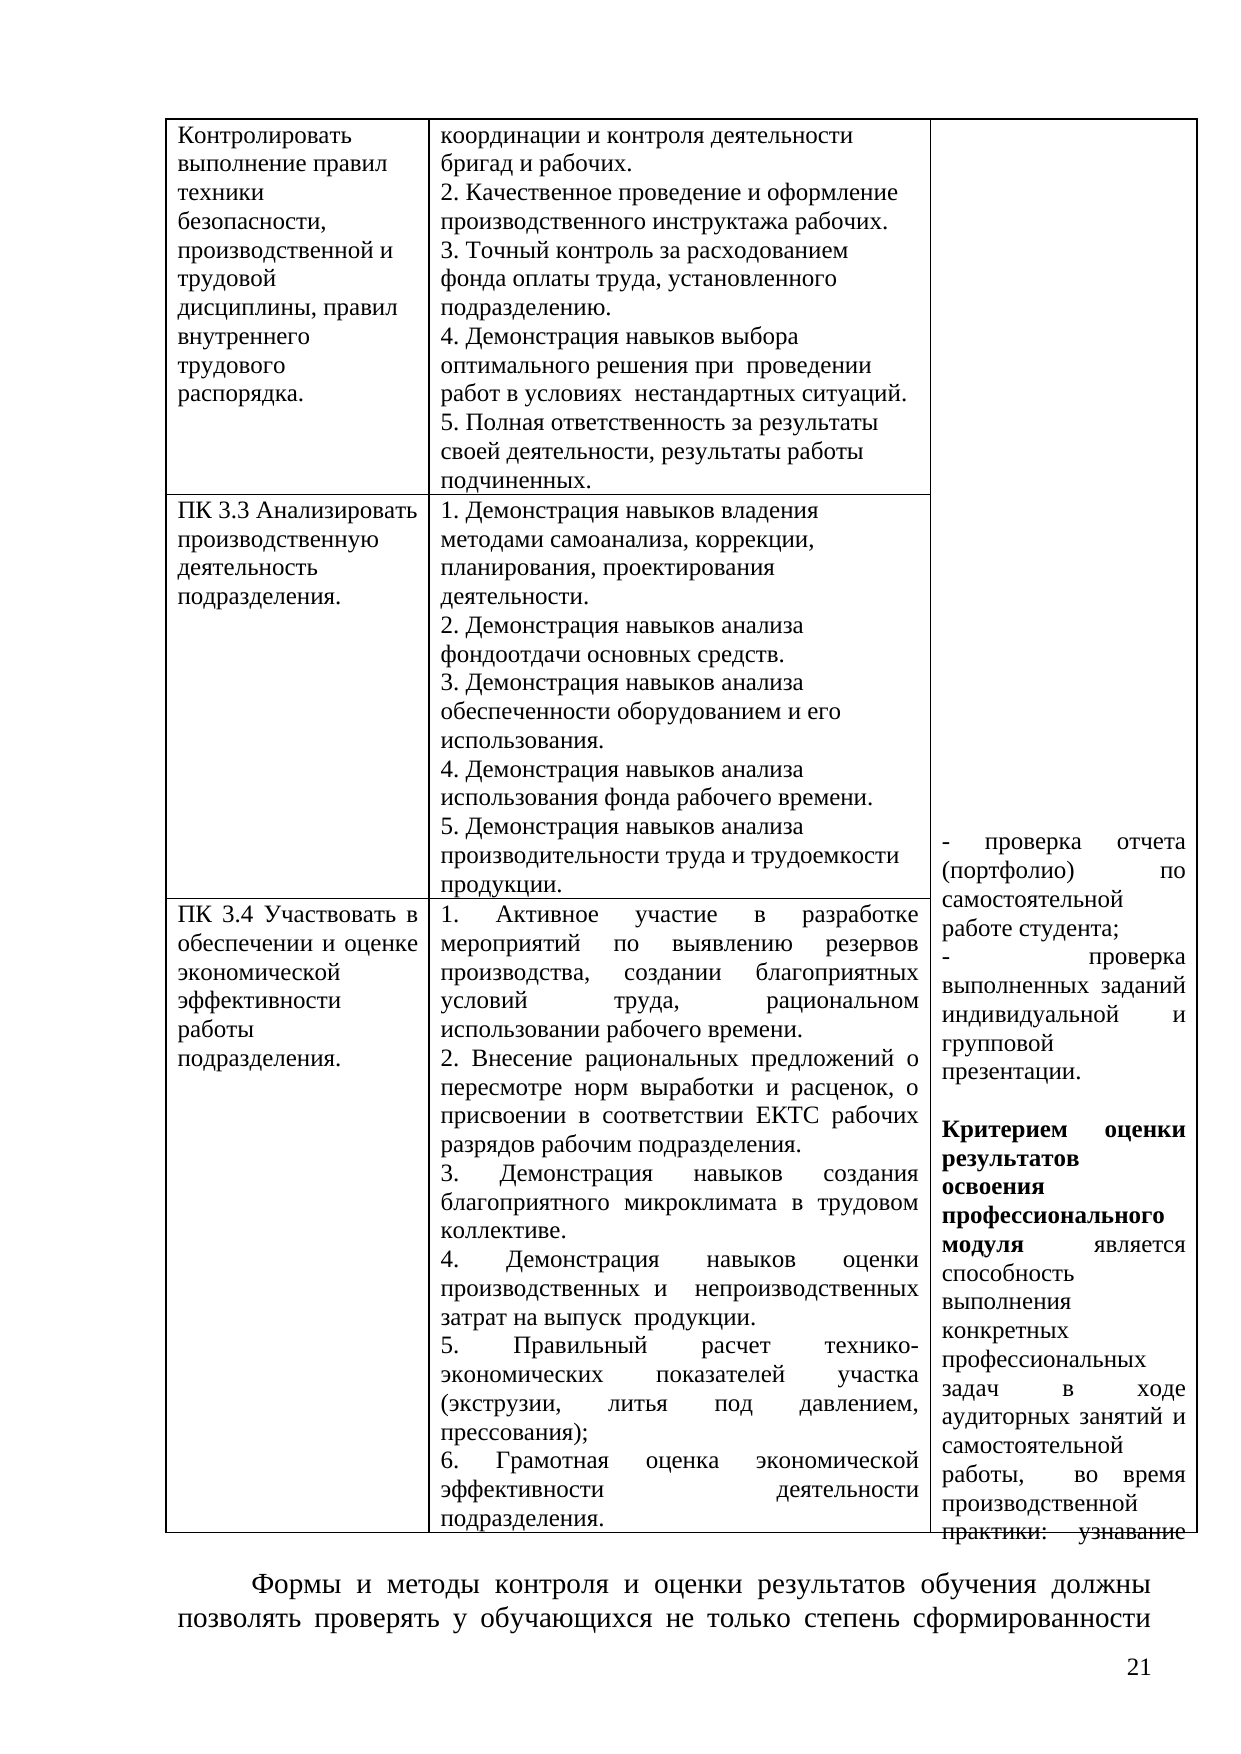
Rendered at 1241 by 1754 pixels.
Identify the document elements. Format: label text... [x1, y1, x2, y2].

table_cell ПК 3.4 Участвовать в обеспечении и оценке экономической эффективности работы подразделения. [167, 899, 428, 1532]
table_cell 1. Демонстрация навыков владения методами самоанализа, коррекции, планирования, проектирования деятельности. 2. Демонстрация навыков анализа фондоотдачи основных средств. 3. Демонстрация навыков анализа обеспеченности оборудованием и его использования. 4. Демонстрация навыков анализа использования фонда рабочего времени. 5. Демонстрация навыков анализа производительности труда и трудоемкости продукции. [430, 495, 930, 897]
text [177, 1567, 1152, 1634]
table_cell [430, 120, 930, 493]
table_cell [167, 120, 428, 493]
table_cell 1. Активное участие в разработке мероприятий по выявлению резервов производства, создании благоприятных условий труда, рациональном использовании рабочего времени. 2. Внесение рациональных предложений о пересмотре норм выработки и расценок, о присвоении в соответствии ЕКТС рабочих разрядов рабочим подразделения. 3. Демонстрация навыков создания благоприятного микроклимата в трудовом коллективе. 4. Демонстрация навыков оценки производственных и непроизводственных затрат на выпуск продукции. 5. Правильный расчет технико-экономических показателей участка (экструзии, литья под давлением, прессования); 6. Грамотная оценка экономической эффективности деятельности подразделения. [430, 899, 930, 1532]
table_cell ПК 3.3 Анализировать производственную деятельность подразделения. [167, 495, 428, 897]
